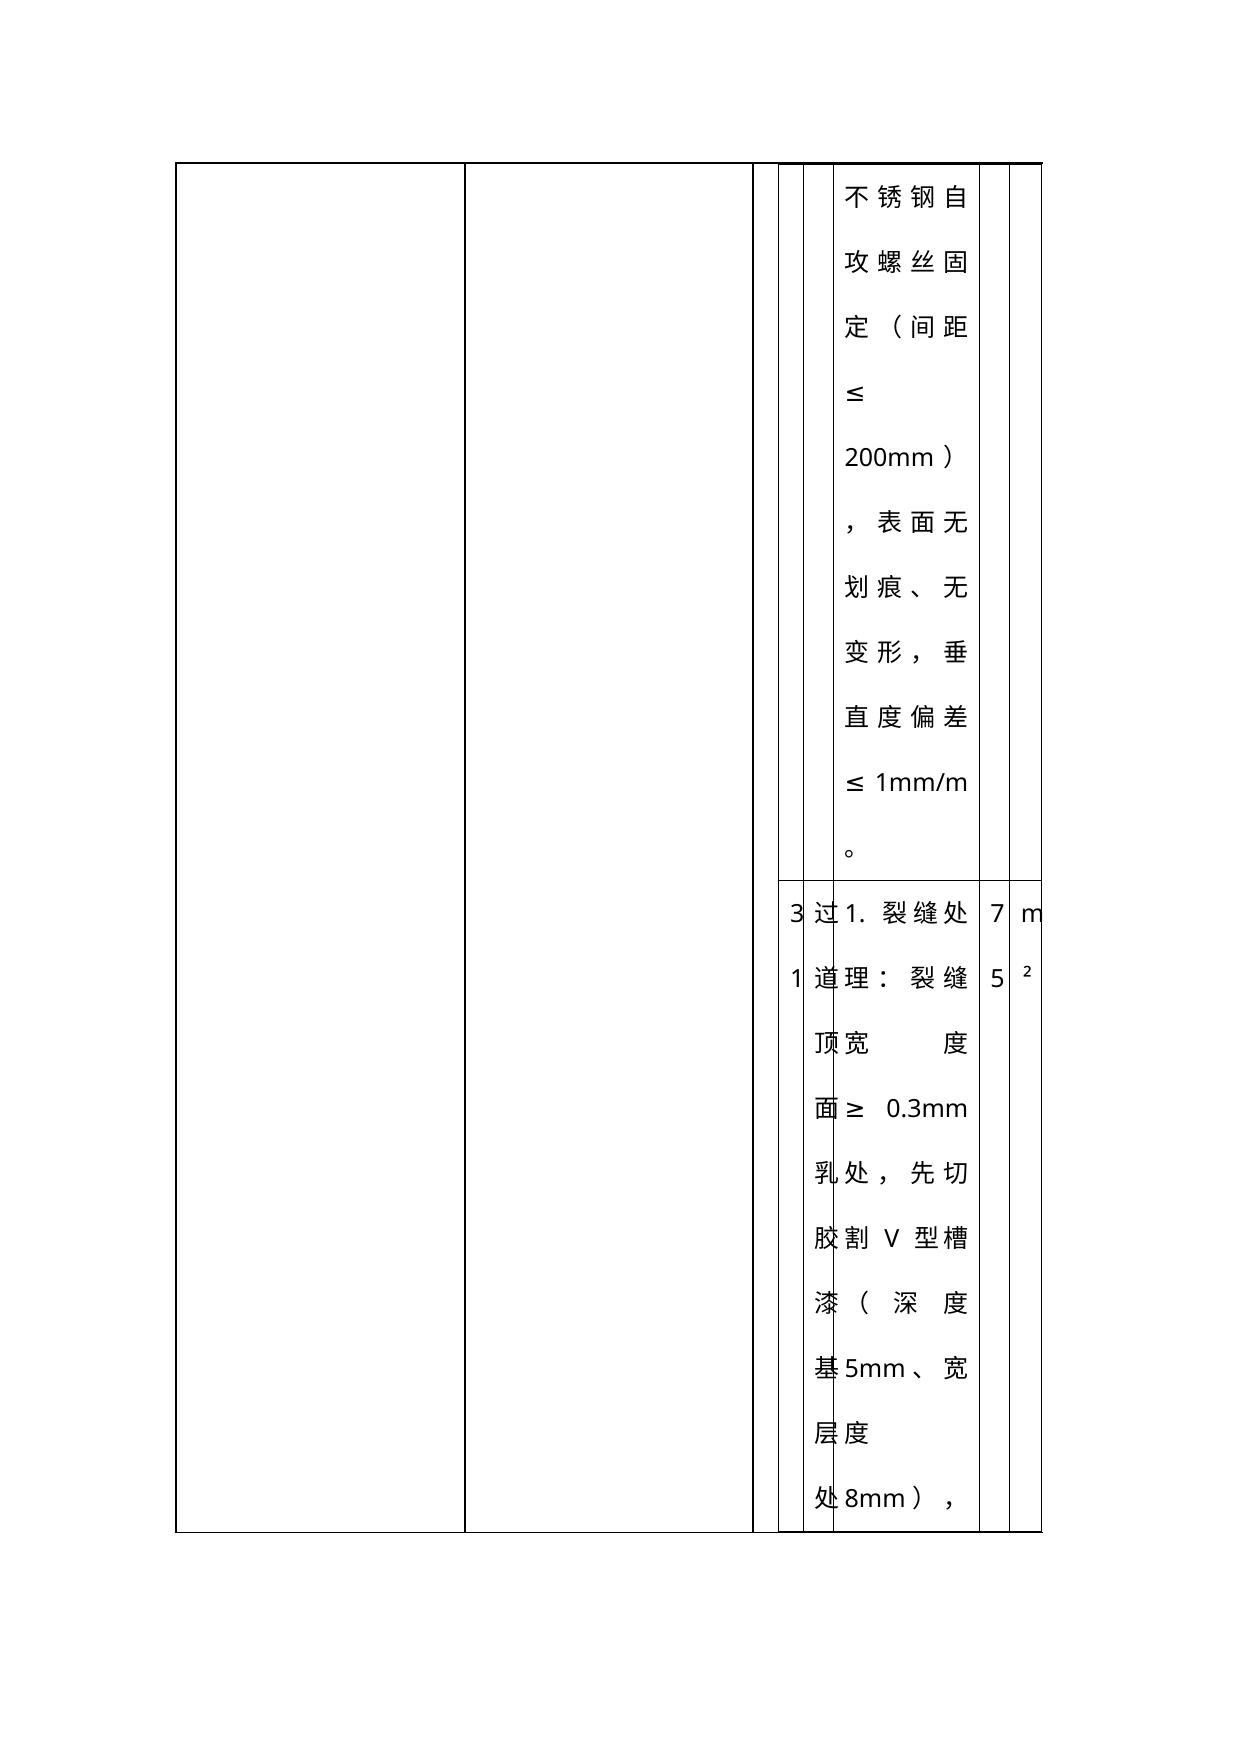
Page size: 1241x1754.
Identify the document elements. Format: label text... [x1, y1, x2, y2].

table_cell [804, 165, 833, 880]
table_cell [754, 164, 778, 1532]
table_cell [980, 165, 1009, 880]
table_cell [834, 165, 979, 880]
table_cell [980, 881, 1009, 1531]
table_cell [779, 881, 803, 1531]
table_cell 1 [177, 164, 464, 1532]
table_cell [1010, 881, 1041, 1531]
table_cell [779, 165, 803, 880]
table_cell ★ [466, 164, 752, 1532]
table_cell [834, 881, 979, 1531]
table_cell [804, 881, 833, 1531]
table_cell [1010, 165, 1041, 880]
